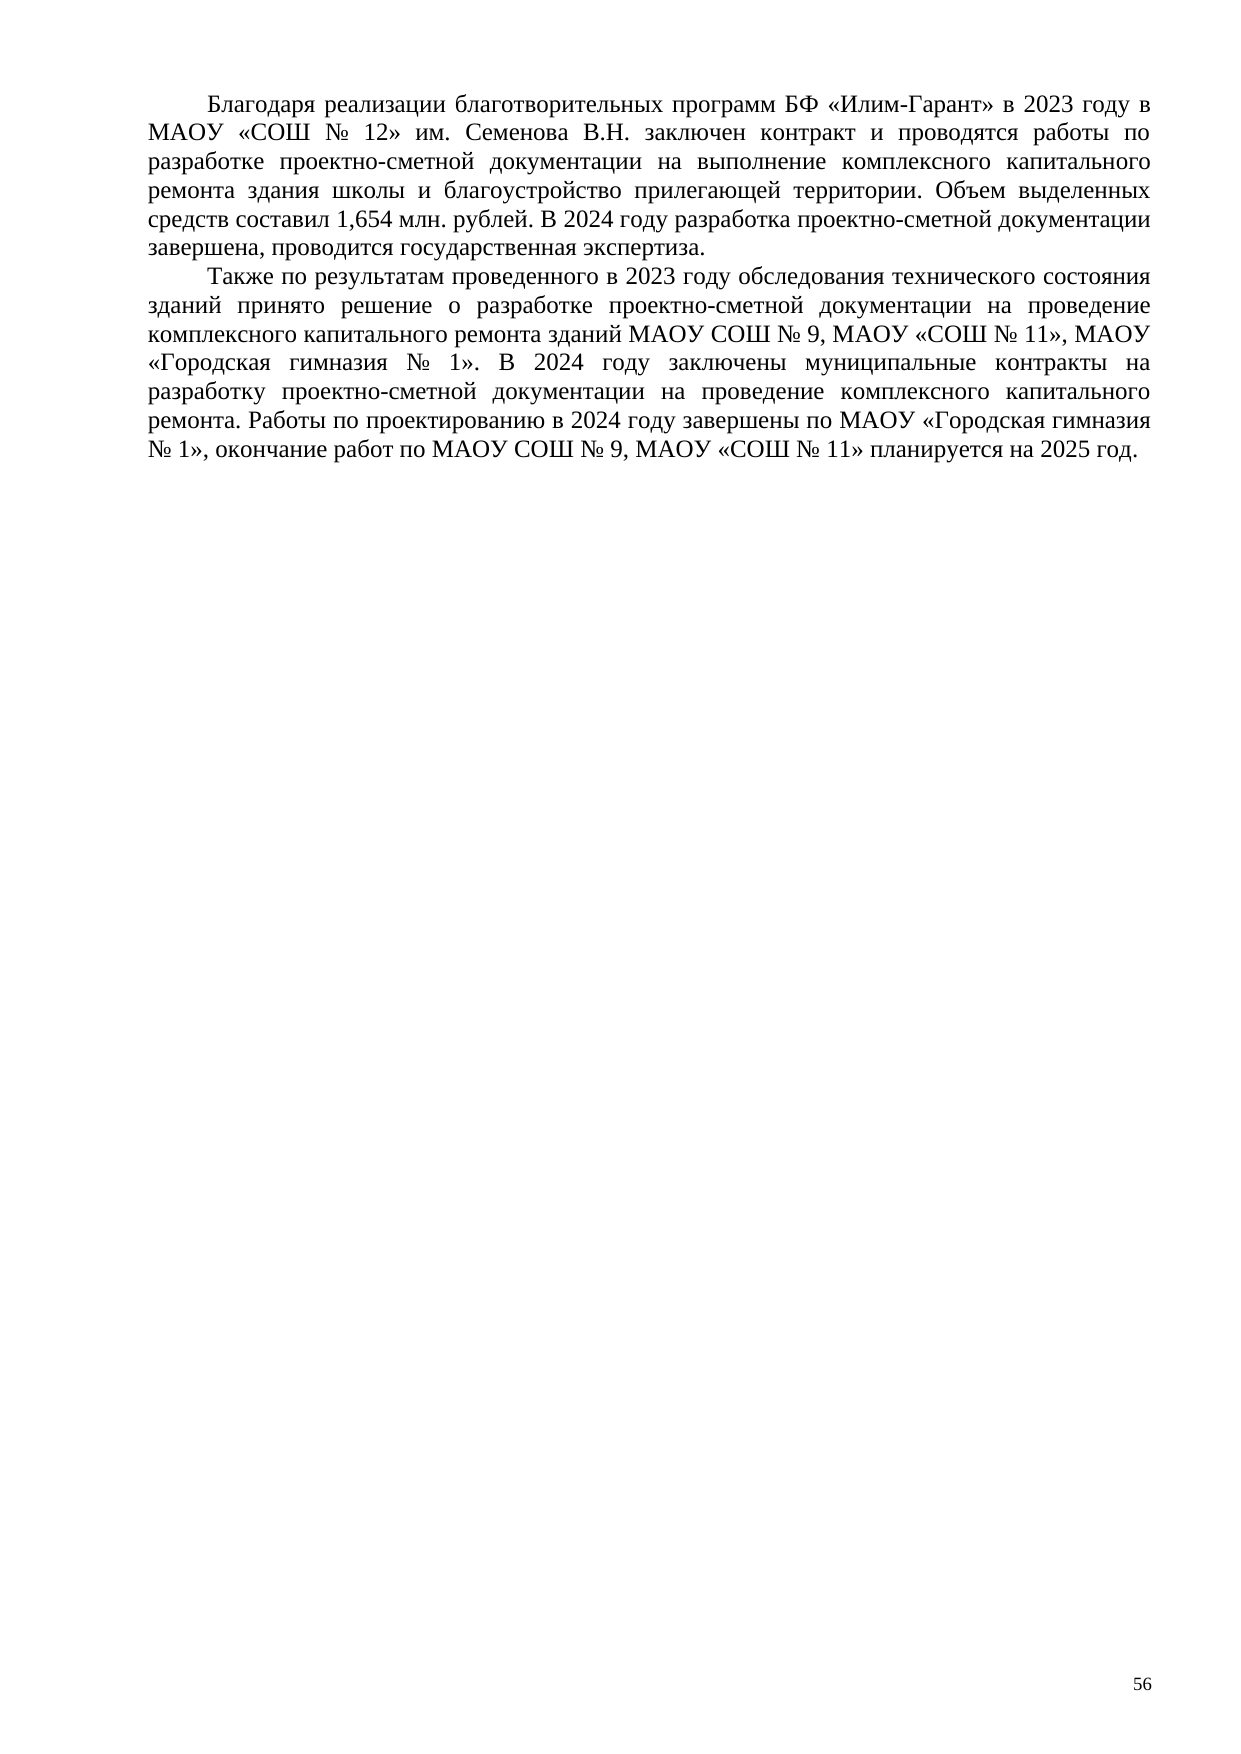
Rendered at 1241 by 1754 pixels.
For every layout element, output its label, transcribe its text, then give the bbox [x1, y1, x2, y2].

text Также по результатам проведенного в 2023 году обследования технического состояния зданий принято решение о разработке проектно-сметной документации на проведение комплексного капитального ремонта зданий МАОУ СОШ № 9, МАОУ «СОШ № 11», МАОУ «Городская гимназия № 1». В 2024 году заключены муниципальные контракты на разработку проектно-сметной документации на проведение комплексного капитального ремонта. Работы по проектированию в 2024 году завершены по МАОУ «Городская гимназия № 1», окончание работ по МАОУ СОШ № 9, МАОУ «СОШ № 11» планируется на 2025 год. [148, 261, 1152, 462]
text Благодаря реализации благотворительных программ БФ «Илим-Гарант» в 2023 году в МАОУ «СОШ № 12» им. Семенова В.Н. заключен контракт и проводятся работы по разработке проектно-сметной документации на выполнение комплексного капитального ремонта здания школы и благоустройство прилегающей территории. Объем выделенных средств составил 1,654 млн. рублей. В 2024 году разработка проектно-сметной документации завершена, проводится государственная экспертиза. [148, 89, 1152, 261]
